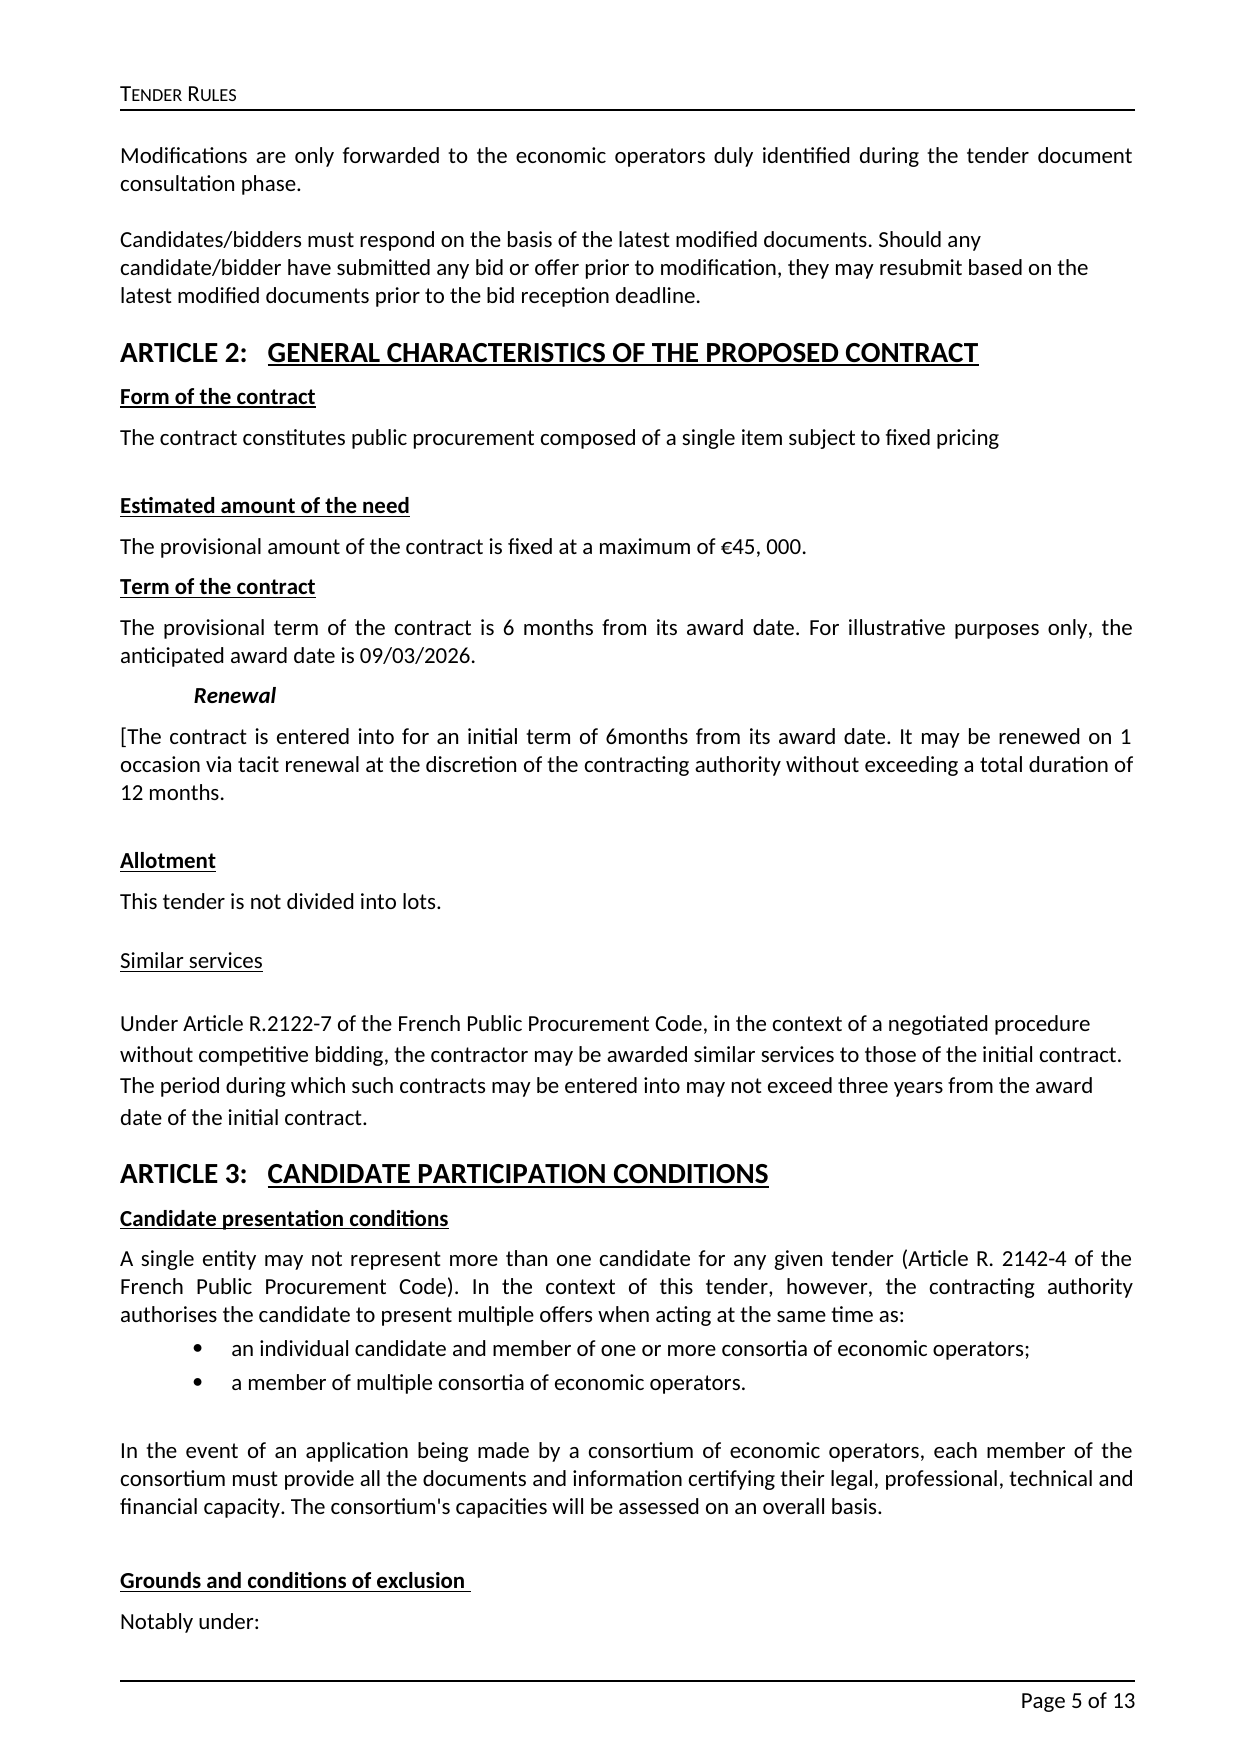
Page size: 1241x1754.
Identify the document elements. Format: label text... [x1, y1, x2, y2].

text The provisional term of the contract is 6 months from its award date. For illustrative purposes only, the anticipated award date is 09/03/2026. [120, 613, 1135, 669]
subtitle Renewal [194, 681, 1135, 709]
list an individual candidate and member of one or more consortia of economic operators; [193, 1334, 1135, 1362]
subtitle Allotment [120, 847, 1135, 874]
subtitle Estimated amount of the need [120, 491, 1135, 519]
text [The contract is entered into for an initial term of 6months from its award date. It may be renewed on 1 occasion via tacit renewal at the discretion of the contracting authority without exceeding a total duration of 12 months. [120, 722, 1135, 806]
list a member of multiple consortia of economic operators. [193, 1368, 1135, 1396]
text Notably under: [120, 1607, 1135, 1635]
subtitle Term of the contract [120, 572, 1135, 600]
subtitle Candidate presentation conditions [120, 1204, 1135, 1232]
text Under Article R.2122-7 of the French Public Procurement Code, in the context of a negotiated procedure without competitive bidding, the contractor may be awarded similar services to those of the initial contract. The period during which such contracts may be entered into may not exceed three years from the award date of the initial contract. [120, 1006, 1135, 1131]
list Candidate participation conditions [120, 1156, 1135, 1191]
text In the event of an application being made by a consortium of economic operators, each member of the consortium must provide all the documents and information certifying their legal, professional, technical and financial capacity. The consortium's capacities will be assessed on an overall basis. [120, 1436, 1135, 1520]
text The provisional amount of the contract is fixed at a maximum of €45, 000. [120, 532, 1135, 560]
text Candidates/bidders must respond on the basis of the latest modified documents. Should any candidate/bidder have submitted any bid or offer prior to modification, they may resubmit based on the latest modified documents prior to the bid reception deadline. [120, 225, 1135, 309]
text This tender is not divided into lots. [120, 887, 1135, 915]
subtitle Form of the contract [120, 382, 1135, 410]
text Modifications are only forwarded to the economic operators duly identified during the tender document consultation phase. [120, 141, 1135, 197]
text A single entity may not represent more than one candidate for any given tender (Article R. 2142-4 of the French Public Procurement Code). In the context of this tender, however, the contracting authority authorises the candidate to present multiple offers when acting at the same time as: [120, 1244, 1135, 1328]
subtitle Grounds and conditions of exclusion [120, 1567, 1135, 1595]
list General characteristics of the proposed contract [120, 334, 1135, 370]
text Similar services [120, 943, 1135, 974]
text The contract constitutes public procurement composed of a single item subject to fixed pricing [120, 423, 1135, 451]
